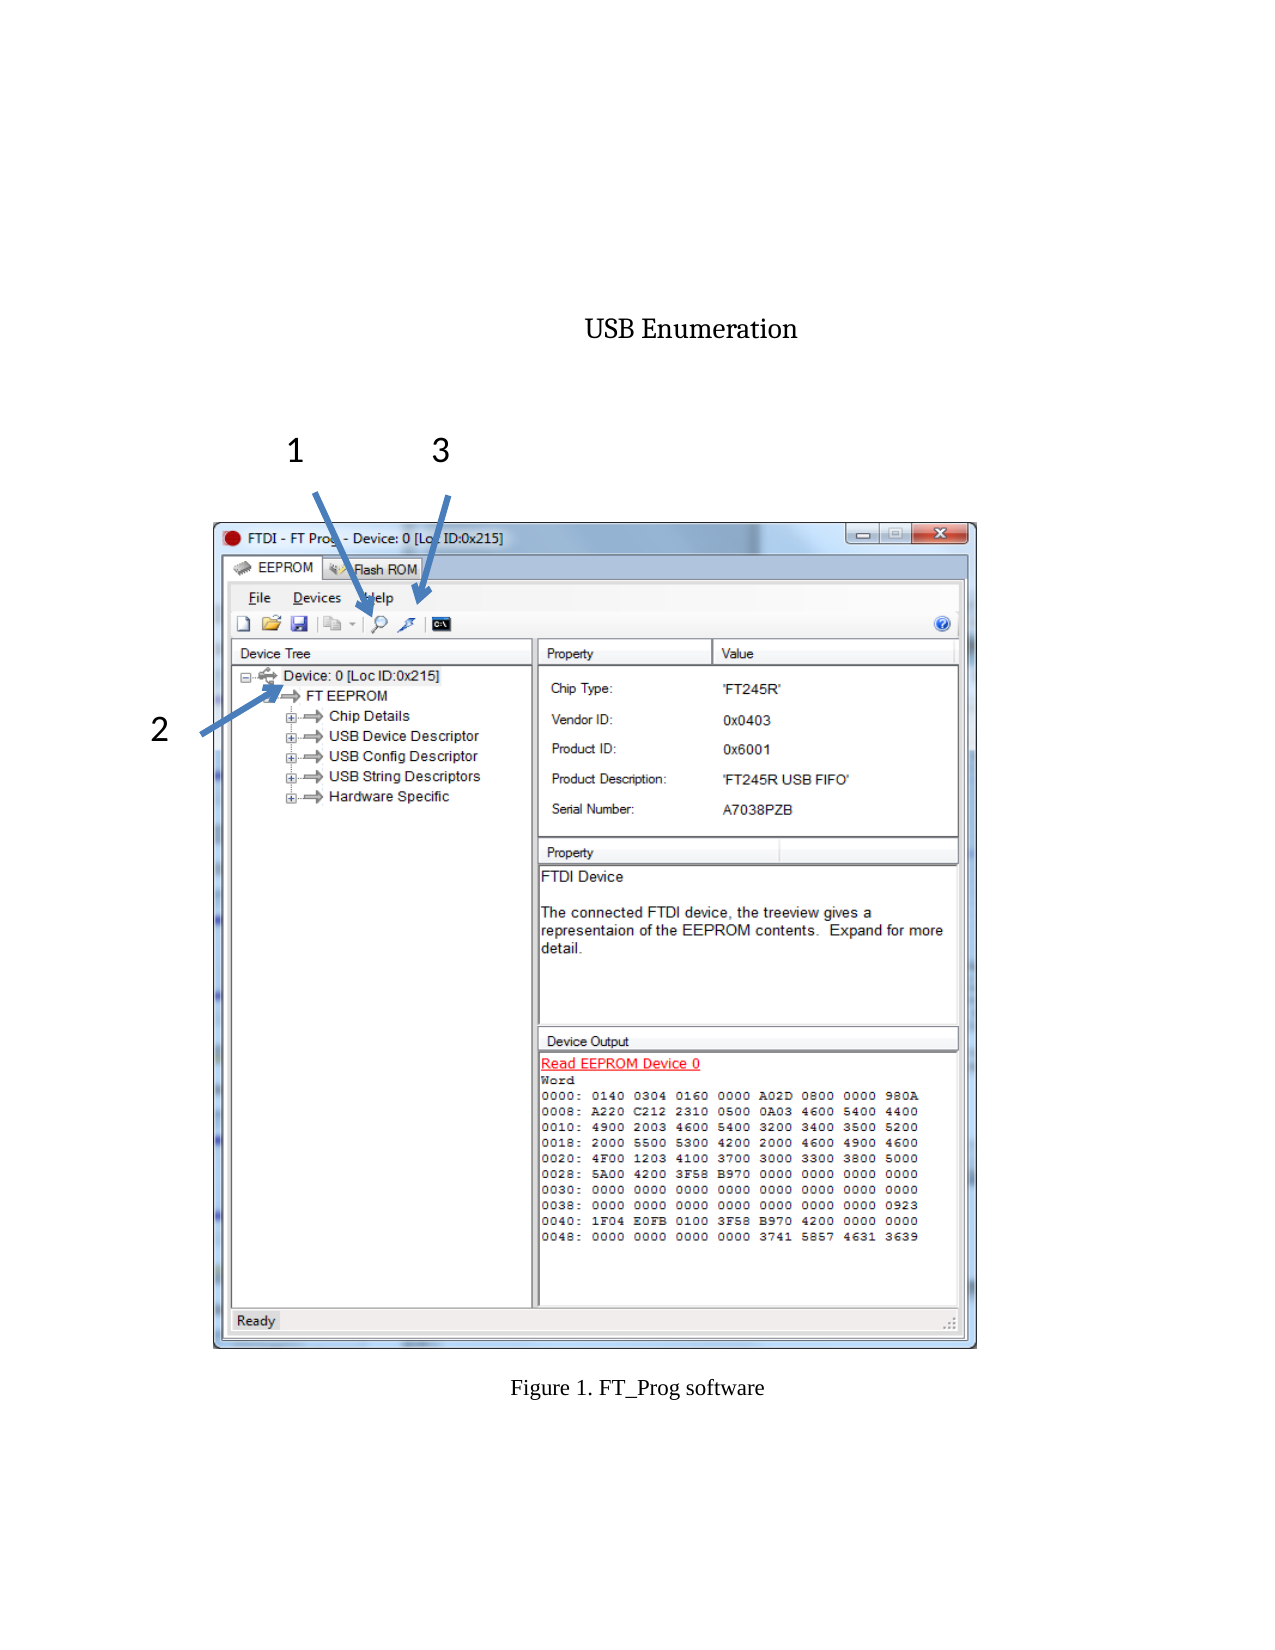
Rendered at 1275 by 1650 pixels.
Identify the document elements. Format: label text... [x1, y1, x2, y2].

text Figure 1. FT_Prog software [150, 1374, 1125, 1400]
picture [213, 522, 977, 1349]
